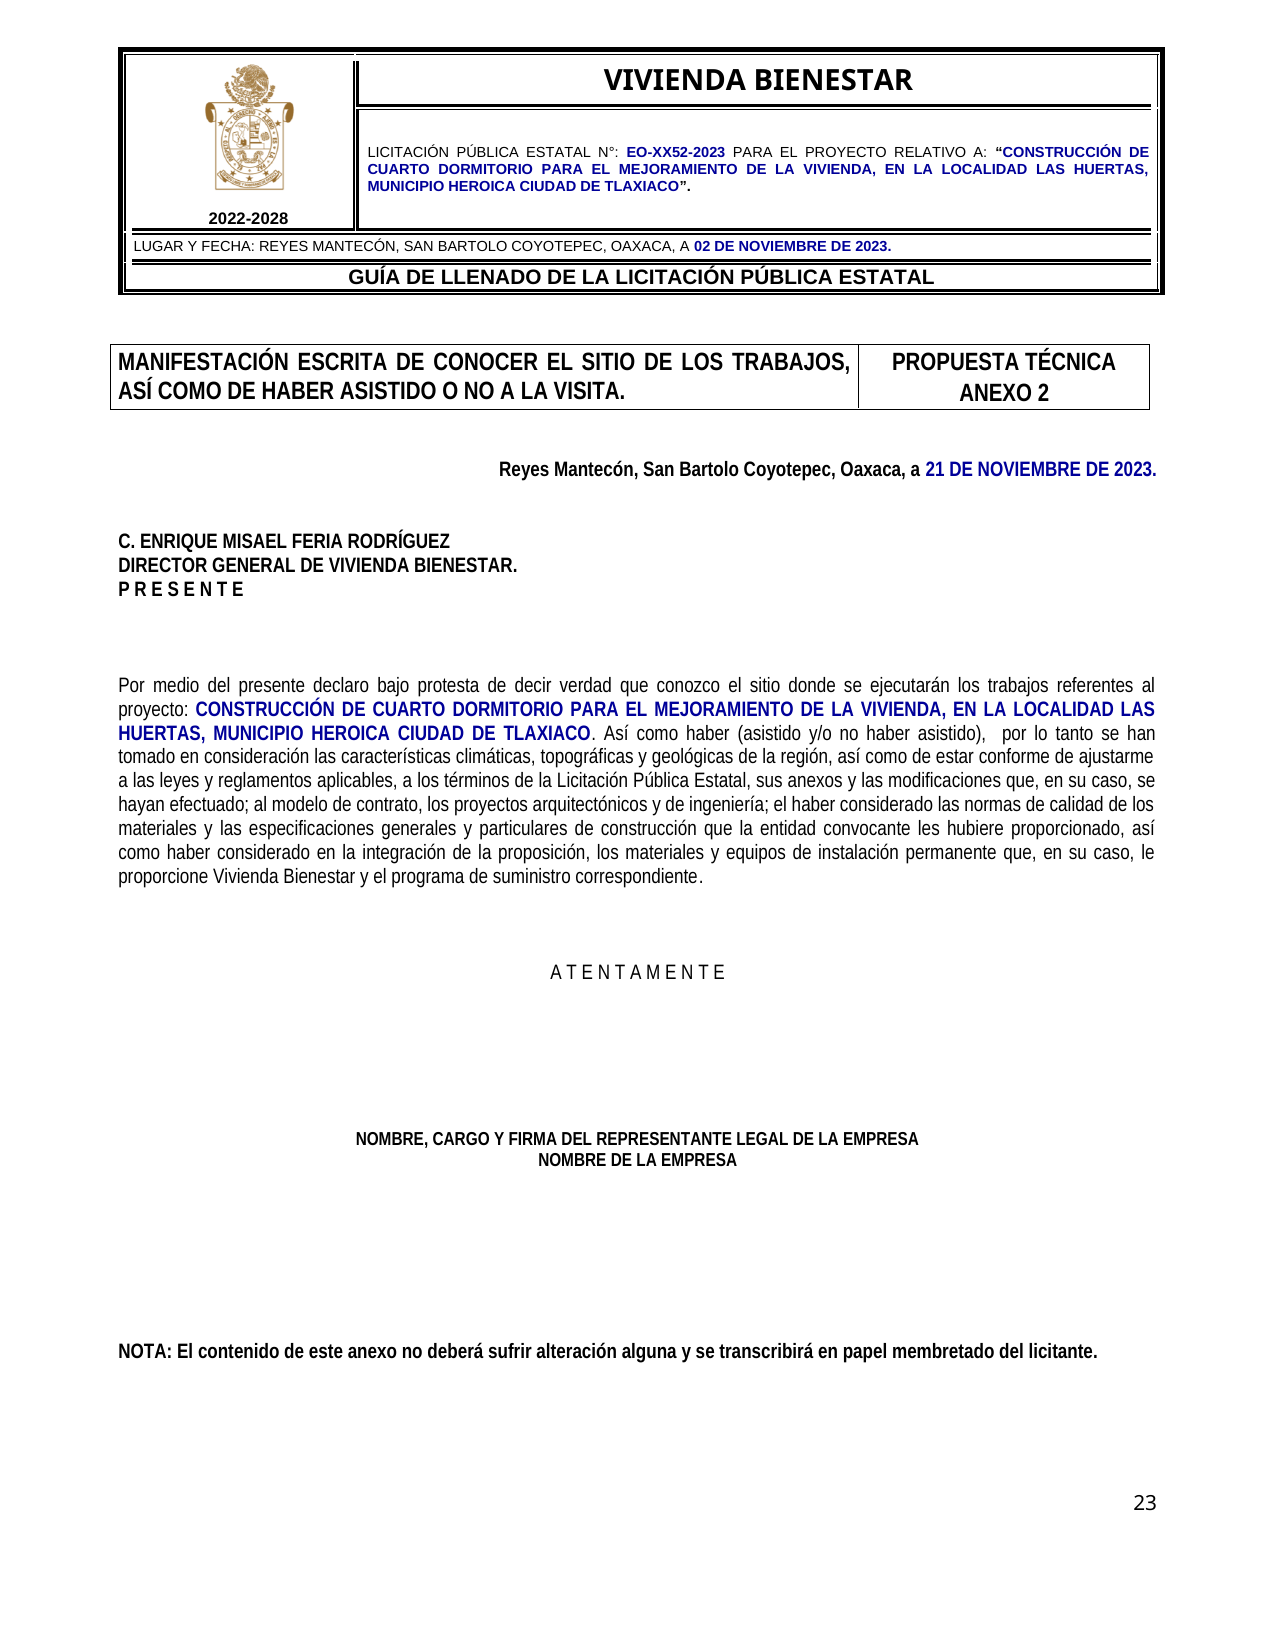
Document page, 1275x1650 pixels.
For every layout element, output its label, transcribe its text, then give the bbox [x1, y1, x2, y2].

text NOMBRE DE LA EMPRESA [118, 1139, 1157, 1161]
text C. ENRIQUE MISAEL FERIA RODRÍGUEZ [118, 519, 1157, 543]
picture [199, 60, 296, 189]
table_header MANIFESTACIÓN ESCRITA DE CONOCER EL SITIO DE LOS TRABAJOS, ASÍ COMO DE HABER ASISTIDO O NO A LA VISITA. [111, 336, 858, 399]
text NOTA: El contenido de este anexo no deberá sufrir alteración alguna y se transcribirá en papel membretado del licitante. [118, 1329, 1165, 1353]
text Por medio del presente declaro bajo protesta de decir verdad que conozco el sitio donde se ejecutarán los trabajos referentes al proyecto: CONSTRUCCIÓN DE CUARTO DORMITORIO PARA EL MEJORAMIENTO DE LA VIVIENDA, EN LA LOCALIDAD LAS HUERTAS, MUNICIPIO HEROICA CIUDAD DE TLAXIACO. Así como haber (asistido y/o no haber asistido), por lo tanto se han tomado en consideración las características climáticas, topográficas y geológicas de la región, así como de estar conforme de ajustarme a las leyes y reglamentos aplicables, a los términos de la Licitación Pública Estatal, sus anexos y las modificaciones que, en su caso, se hayan efectuado; al modelo de contrato, los proyectos arquitectónicos y de ingeniería; el haber considerado las normas de calidad de los materiales y las especificaciones generales y particulares de construcción que la entidad convocante les hubiere proporcionado, así como haber considerado en la integración de la proposición, los materiales y equipos de instalación permanente que, en su caso, le proporcione Vivienda Bienestar y el programa de suministro correspondiente. [118, 663, 1157, 878]
text A T E N T A M E N T E [118, 950, 1157, 974]
text DIRECTOR GENERAL DE VIVIENDA BIENESTAR. [118, 543, 1157, 567]
text P R E S E N T E [118, 567, 1157, 591]
table_header PROPUESTA TÉCNICA ANEXO 2 [859, 336, 1149, 399]
text Reyes Mantecón, San Bartolo Coyotepec, Oaxaca, a 21 DE NOVIEMBRE DE 2023. [118, 447, 1157, 471]
text NOMBRE, CARGO Y FIRMA DEL REPRESENTANTE LEGAL DE LA EMPRESA [118, 1118, 1157, 1139]
